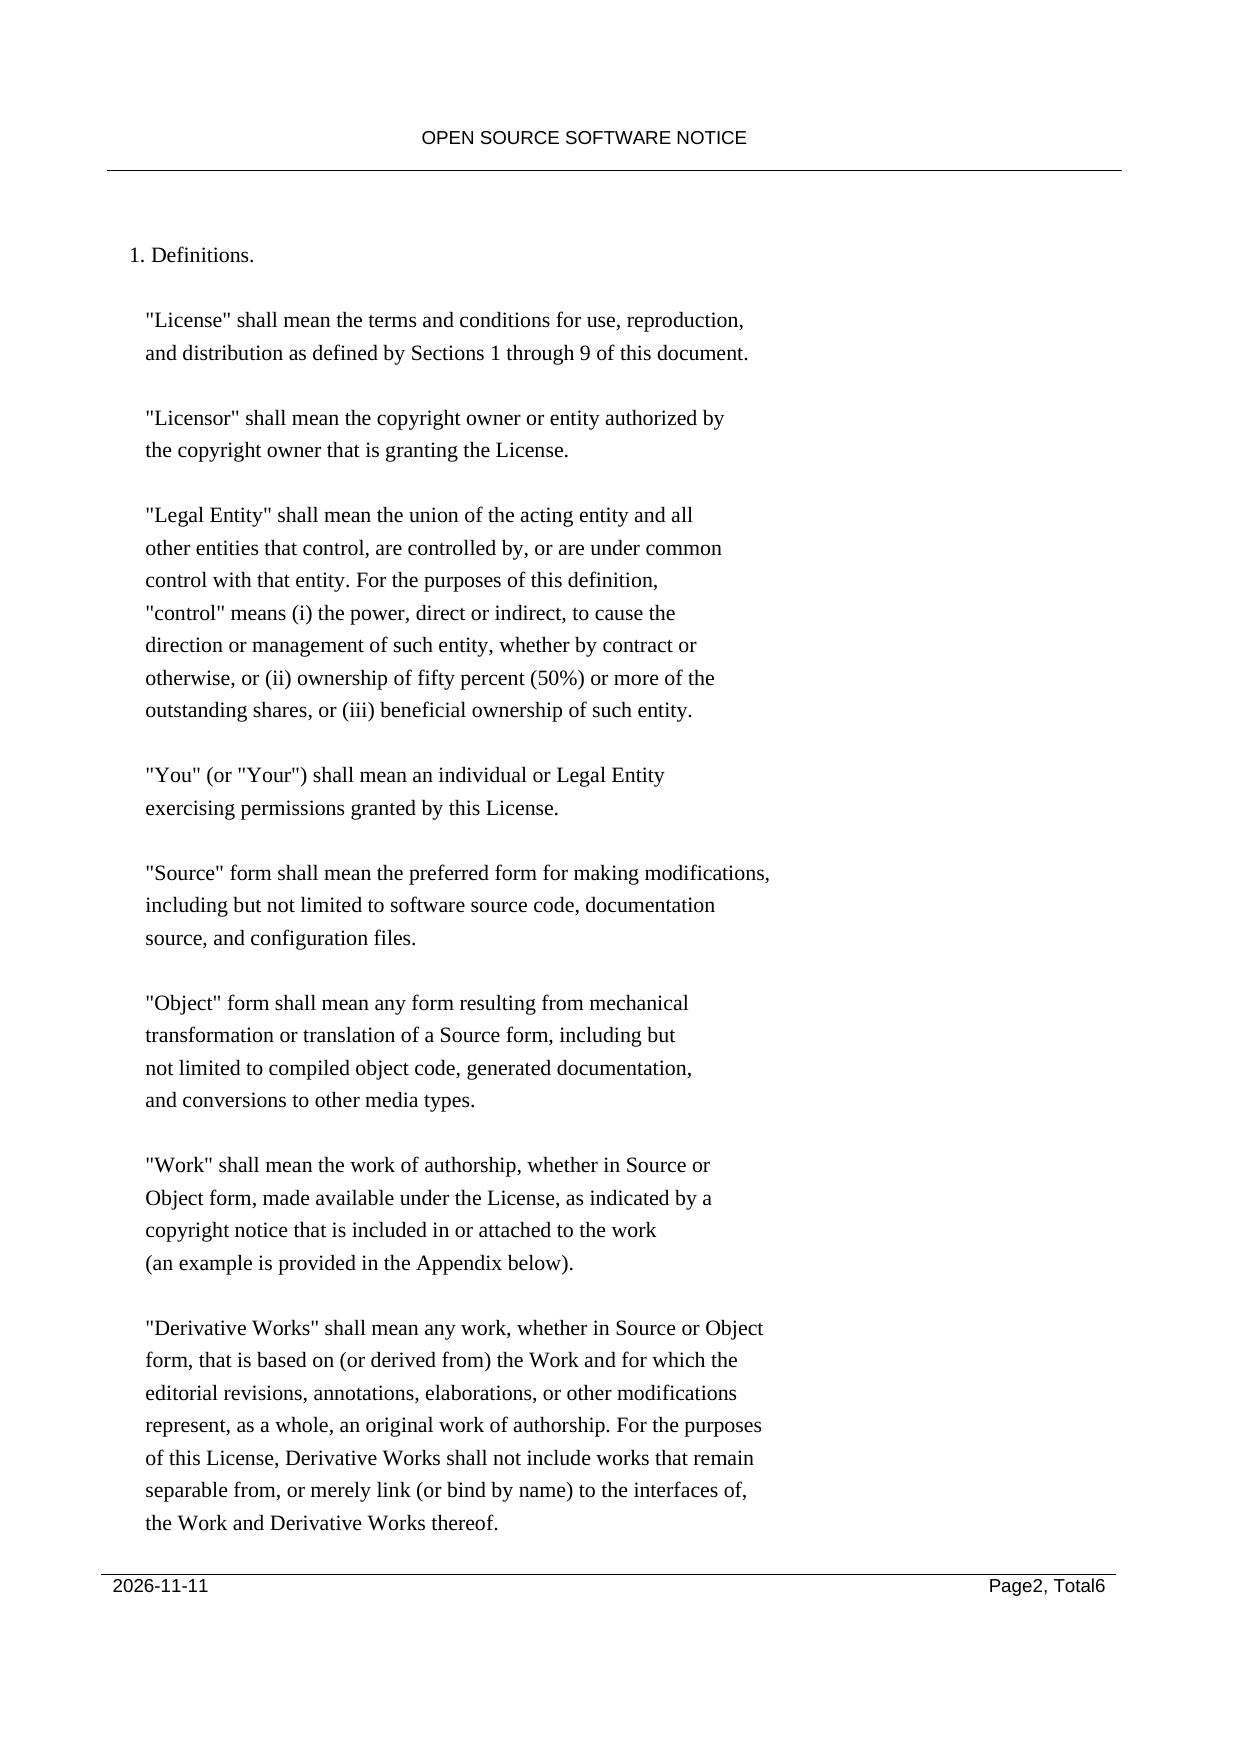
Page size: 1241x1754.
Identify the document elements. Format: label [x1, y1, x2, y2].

text [112, 206, 1128, 1539]
